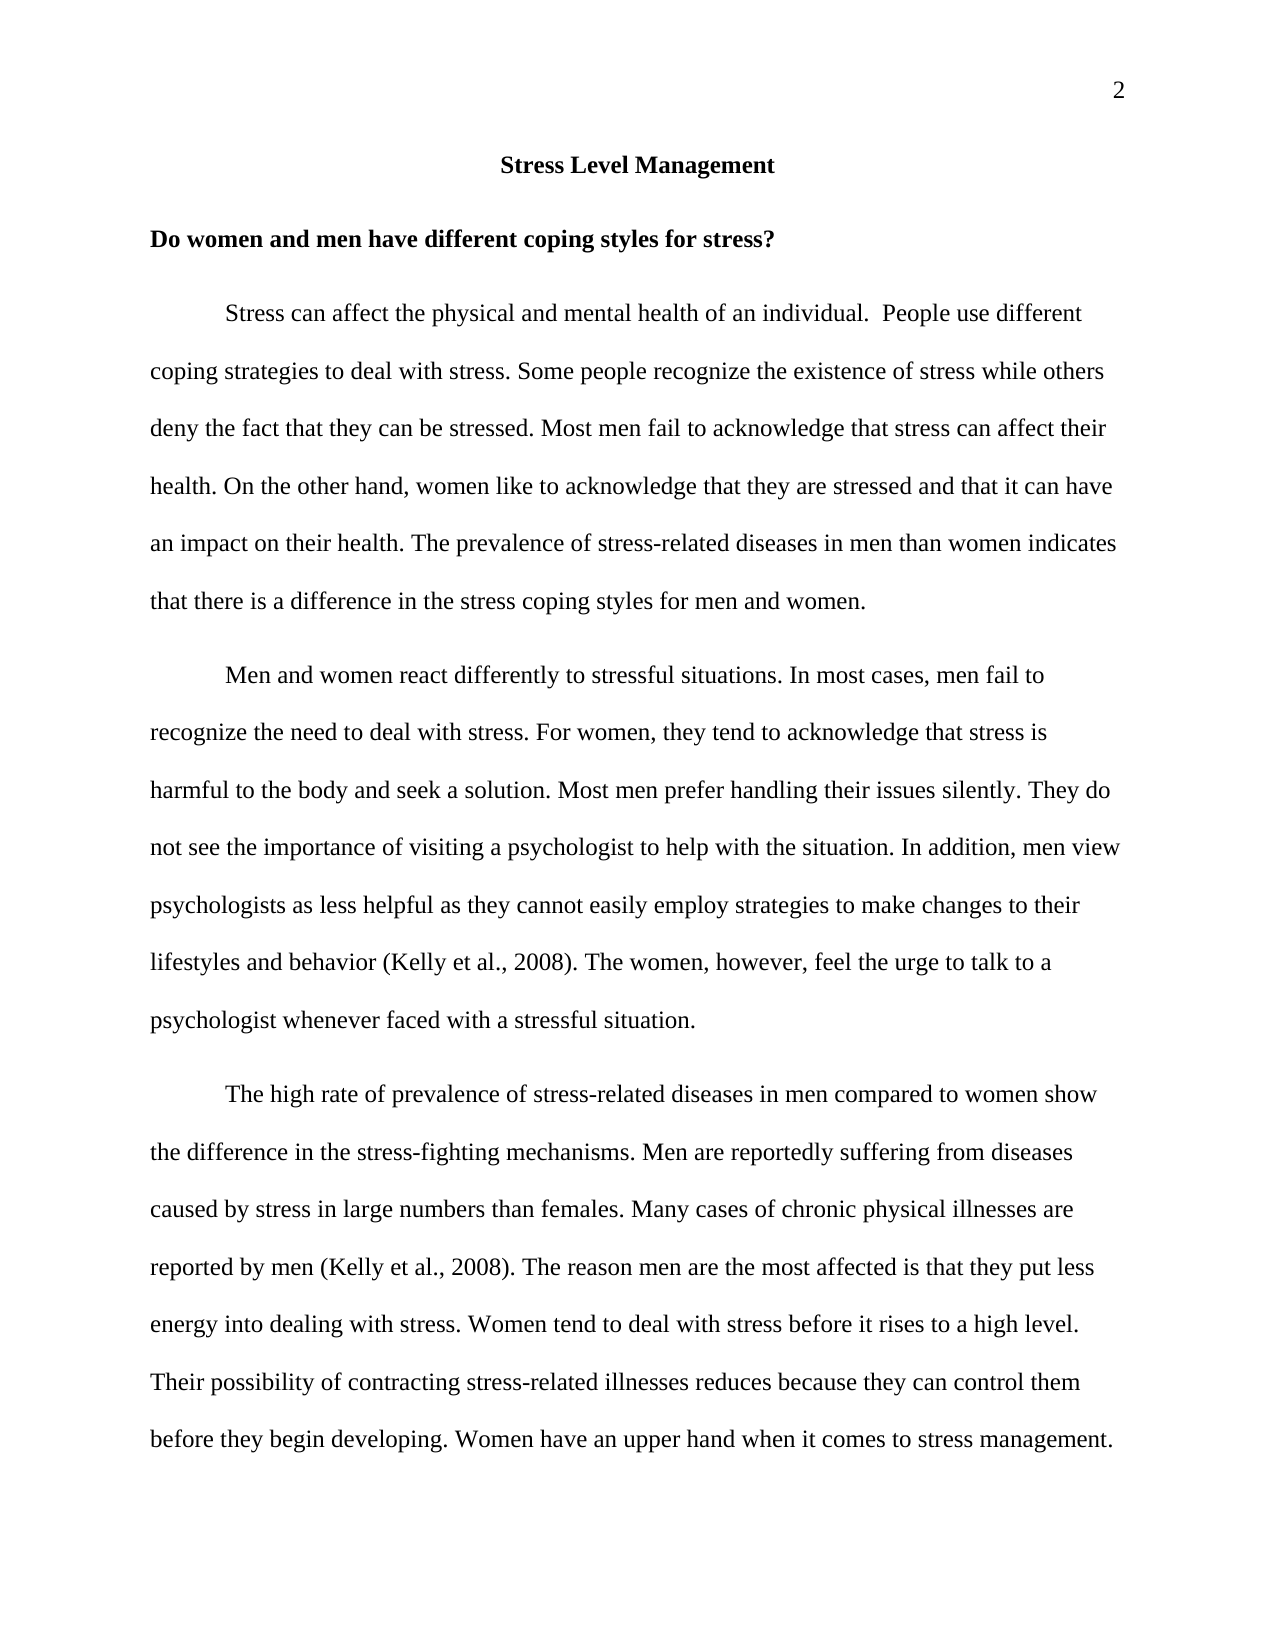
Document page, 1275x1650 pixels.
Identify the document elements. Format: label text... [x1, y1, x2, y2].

text Do women and men have different coping styles for stress? [150, 224, 1125, 253]
text Stress Level Management [150, 150, 1125, 179]
text Men and women react differently to stressful situations. In most cases, men fail to recognize the need to deal with stress. For women, they tend to acknowledge that stress is harmful to the body and seek a solution. Most men prefer handling their issues silently. They do not see the importance of visiting a psychologist to help with the situation. In addition, men view psychologists as less helpful as they cannot easily employ strategies to make changes to their lifestyles and behavior (Kelly et al., 2008). The women, however, feel the urge to talk to a psychologist whenever faced with a stressful situation. [150, 660, 1125, 1034]
text The high rate of prevalence of stress-related diseases in men compared to women show the difference in the stress-fighting mechanisms. Men are reportedly suffering from diseases caused by stress in large numbers than females. Many cases of chronic physical illnesses are reported by men (Kelly et al., 2008). The reason men are the most affected is that they put less energy into dealing with stress. Women tend to deal with stress before it rises to a high level. Their possibility of contracting stress-related illnesses reduces because they can control them before they begin developing. Women have an upper hand when it comes to stress management. [150, 1079, 1125, 1453]
text Stress can affect the physical and mental health of an individual. People use different coping strategies to deal with stress. Some people recognize the existence of stress while others deny the fact that they can be stressed. Most men fail to acknowledge that stress can affect their health. On the other hand, women like to acknowledge that they are stressed and that it can have an impact on their health. The prevalence of stress-related diseases in men than women indicates that there is a difference in the stress coping styles for men and women. [150, 298, 1125, 614]
